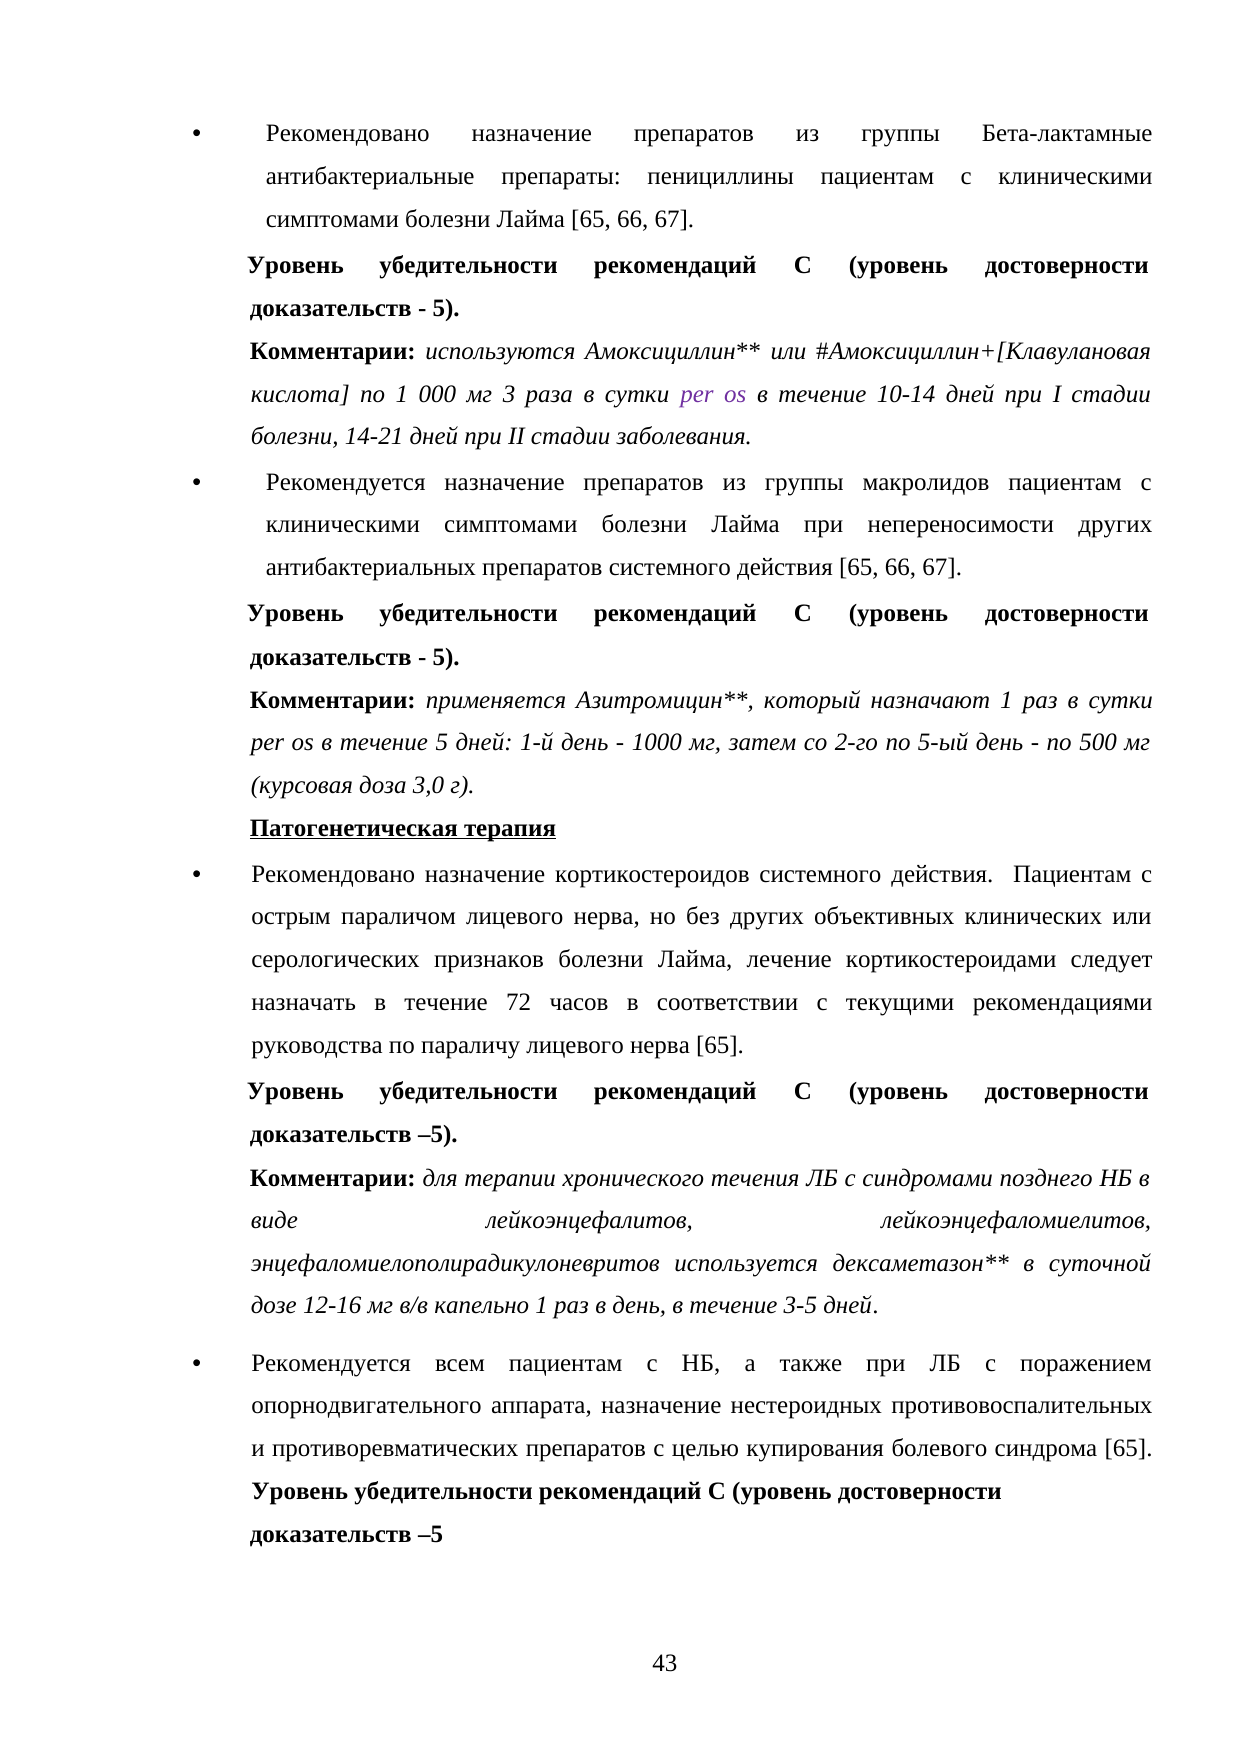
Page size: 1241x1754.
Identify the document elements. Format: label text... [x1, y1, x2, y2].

text доказательств - 5). [249, 642, 1207, 670]
text доказательств –5 [249, 1519, 1207, 1548]
text доказательств –5). [249, 1119, 1207, 1148]
list Рекомендуется всем пациентам с НБ, а также при ЛБ с поражением опорнодвигательного аппарата, назначение нестероидных противовоспалительных и противоревматических препаратов с целью купирования болевого синдрома [65]. Уровень убедительности рекомендаций С (уровень достоверности [192, 1348, 1153, 1505]
text доказательств - 5). [249, 293, 1207, 322]
list Рекомендовано назначение препаратов из группы Бета-лактамные антибактериальные препараты: пенициллины пациентам с клиническими симптомами болезни Лайма [65, 66, 67]. [192, 118, 1153, 233]
text Уровень убедительности рекомендаций С (уровень достоверности [140, 598, 1207, 627]
text Уровень убедительности рекомендаций С (уровень достоверности [140, 1076, 1207, 1105]
list Рекомендовано назначение кортикостероидов системного действия. Пациентам с острым параличом лицевого нерва, но без других объективных клинических или серологических признаков болезни Лайма, лечение кортикостероидами следует назначать в течение 72 часов в соответствии с текущими рекомендациями руководства по параличу лицевого нерва [65]. [192, 858, 1153, 1059]
text Комментарии: используются Амоксициллин** или #Амоксициллин+[Клавулановая кислота] по 1 000 мг 3 раза в сутки per os в течение 10-14 дней при I стадии болезни, 14-21 дней при II стадии заболевания. [249, 336, 1154, 450]
text Комментарии: для терапии хронического течения ЛБ с синдромами позднего НБ в виде лейкоэнцефалитов, лейкоэнцефаломиелитов, энцефаломиелополирадикулоневритов используется дексаметазон** в суточной дозе 12-16 мг в/в капельно 1 раз в день, в течение 3-5 дней. [249, 1163, 1154, 1319]
list Рекомендуется назначение препаратов из группы макролидов пациентам с клиническими симптомами болезни Лайма при непереносимости других антибактериальных препаратов системного действия [65, 66, 67]. [192, 467, 1153, 581]
subtitle Патогенетическая терапия [249, 813, 1154, 842]
text Комментарии: применяется Азитромицин**, который назначают 1 раз в сутки per os в течение 5 дней: 1-й день - 1000 мг, затем со 2-го по 5-ый день - по 500 мг (курсовая доза 3,0 г). [249, 685, 1154, 799]
text Уровень убедительности рекомендаций С (уровень достоверности [140, 250, 1207, 279]
